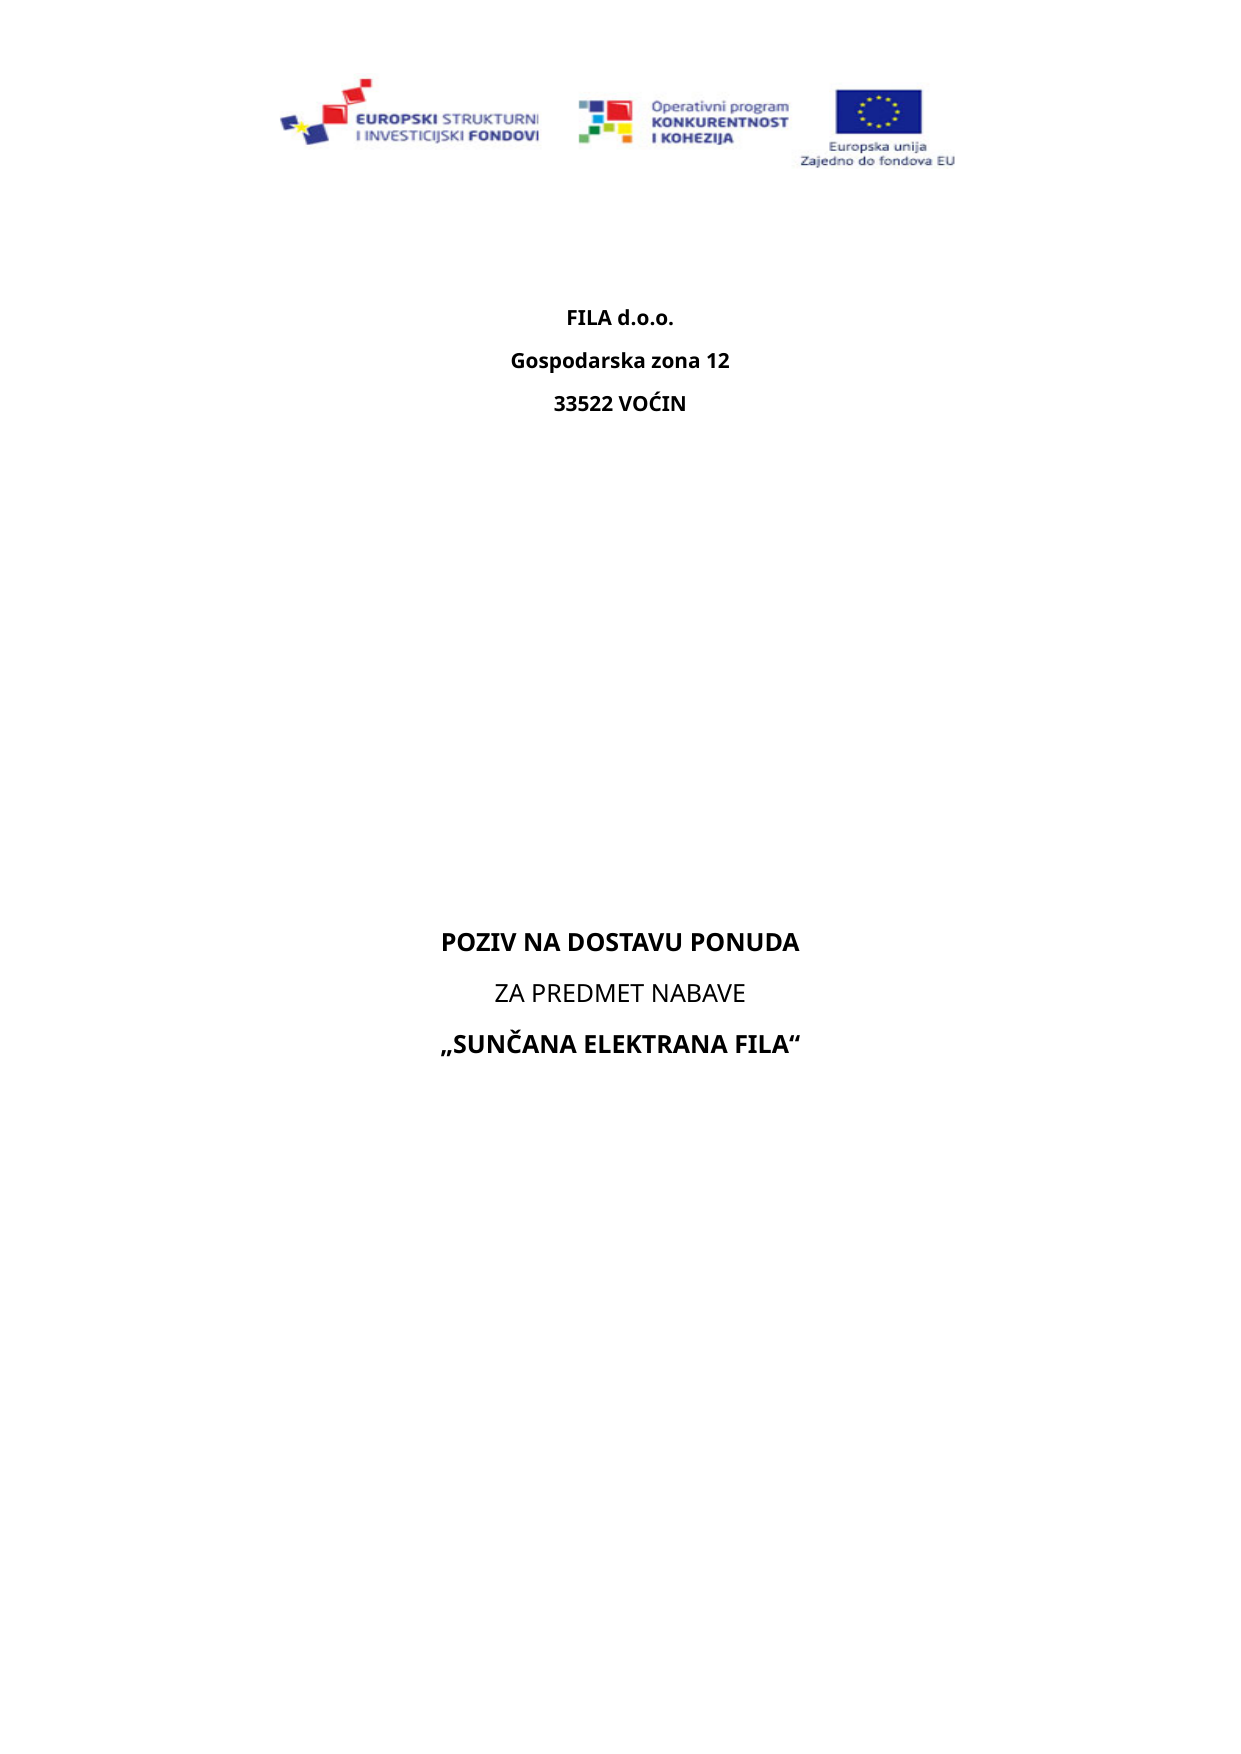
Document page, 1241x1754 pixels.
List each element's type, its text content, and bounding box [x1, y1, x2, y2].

text ZA PREDMET NABAVE [118, 976, 1122, 1010]
text FILA d.o.o. [118, 303, 1122, 332]
text 33522 VOĆIN [118, 389, 1122, 417]
text Gospodarska zona 12 [118, 346, 1122, 374]
text „SUNČANA ELEKTRANA FILA“ [118, 1027, 1122, 1061]
subtitle POZIV NA DOSTAVU PONUDA [118, 925, 1122, 959]
picture [279, 73, 961, 188]
